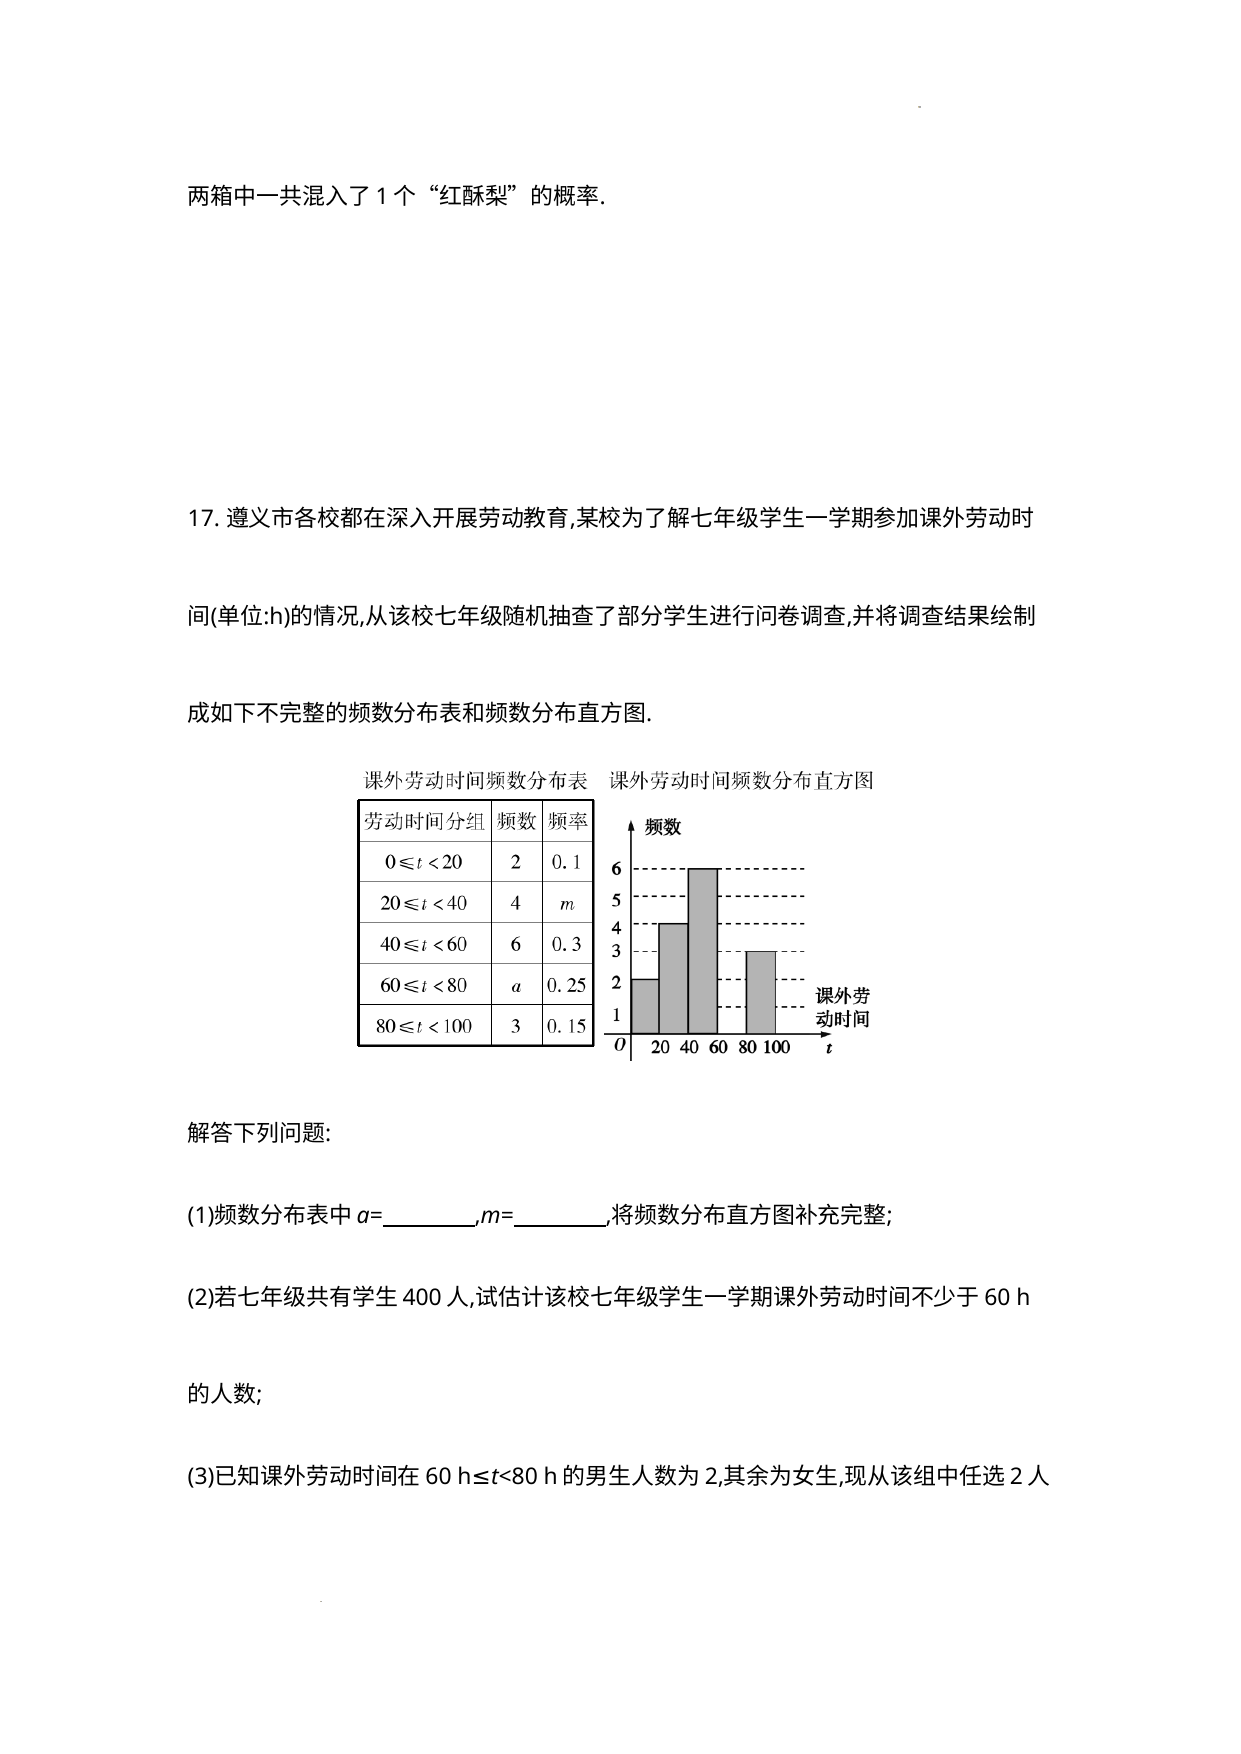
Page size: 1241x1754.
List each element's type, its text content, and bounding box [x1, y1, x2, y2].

text (2)若七年级共有学生400人,试估计该校七年级学生一学期课外劳动时间不少于60 h的人数; [187, 1263, 1053, 1425]
text (1)频数分布表中a= ,m= ,将频数分布直方图补充完整; [187, 1181, 1053, 1246]
text 解答下列问题: [187, 1099, 1053, 1164]
text 17. 遵义市各校都在深入开展劳动教育,某校为了解七年级学生一学期参加课外劳动时间(单位:h)的情况,从该校七年级随机抽查了部分学生进行问卷调查,并将调查结果绘制成如下不完整的频数分布表和频数分布直方图. [187, 484, 1053, 744]
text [187, 162, 1053, 227]
picture [345, 761, 895, 1062]
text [187, 1442, 1053, 1507]
